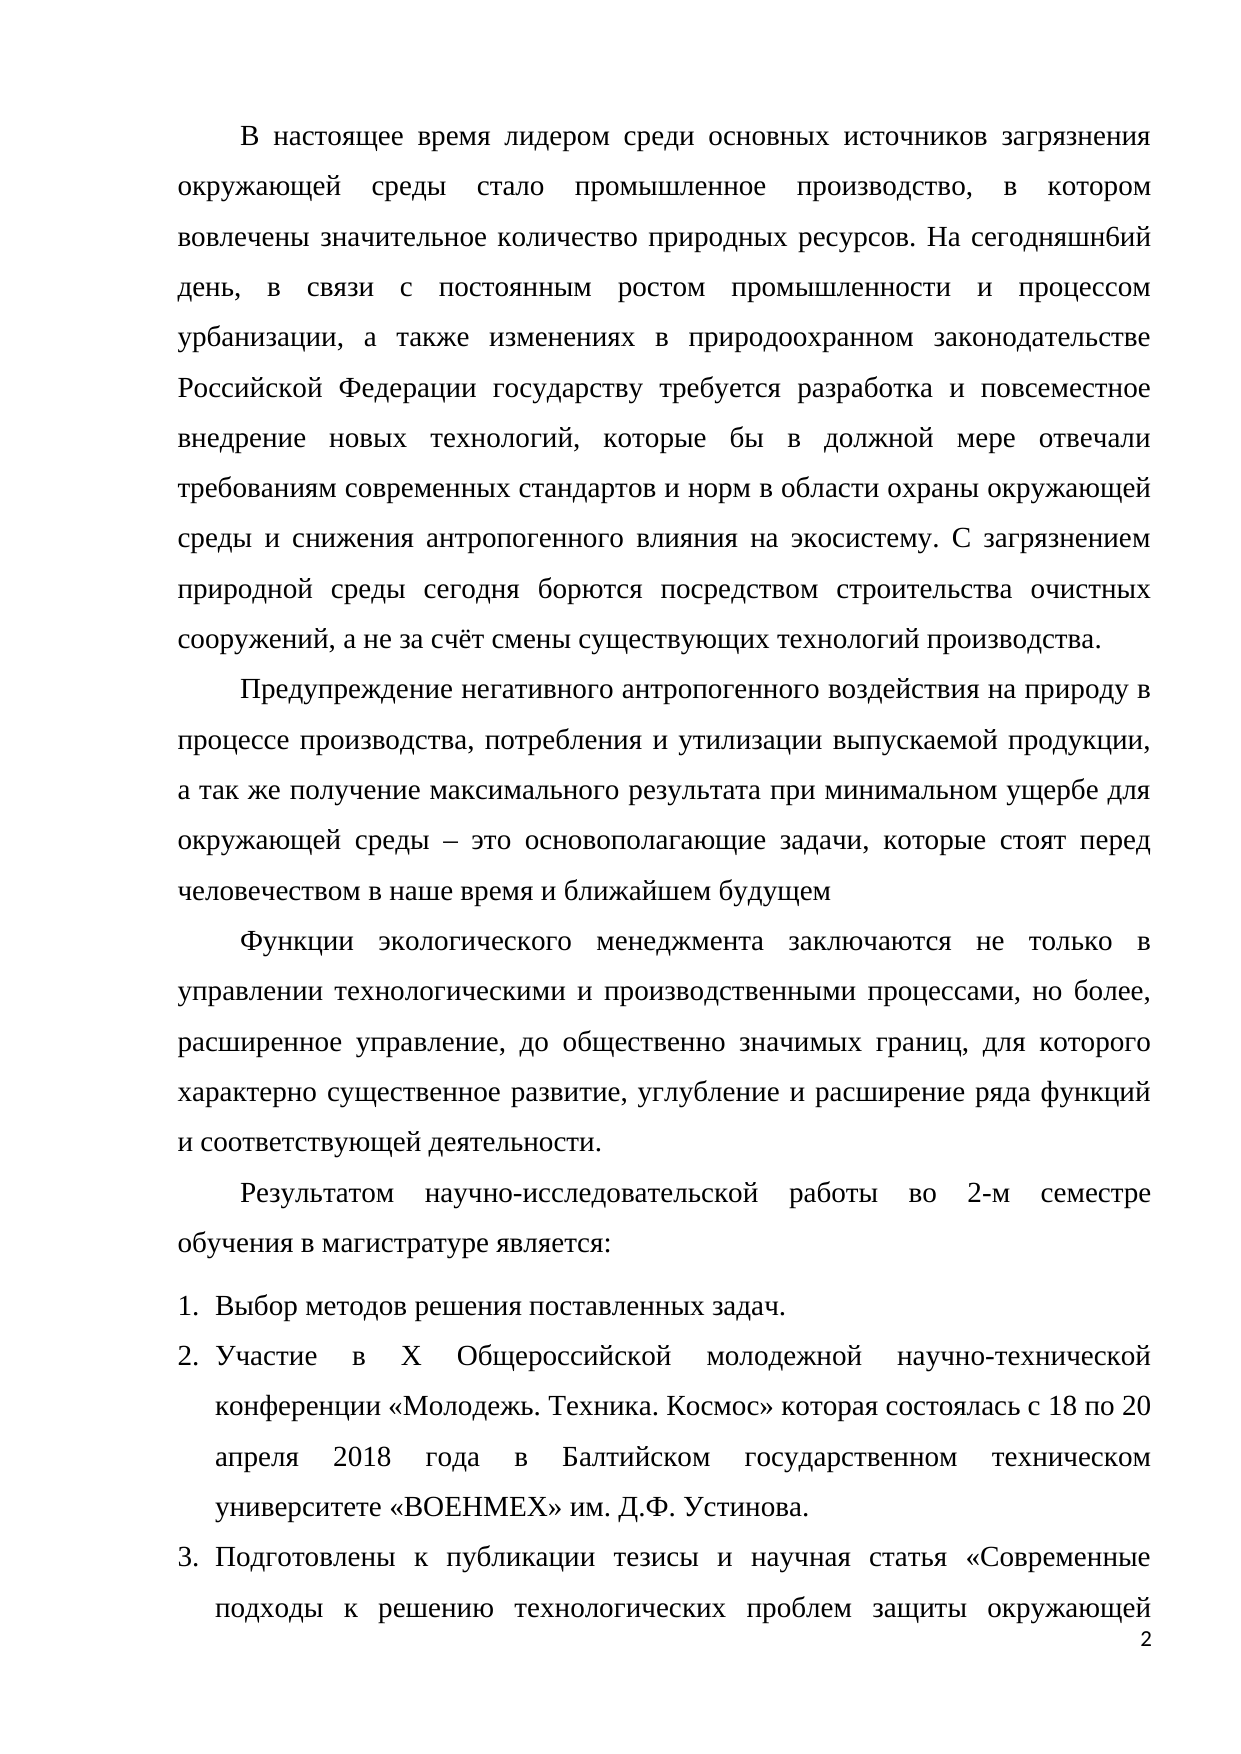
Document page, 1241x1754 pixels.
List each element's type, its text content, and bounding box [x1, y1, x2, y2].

text Функции экологического менеджмента заключаются не только в управлении технологическими и производственными процессами, но более, расширенное управление, до общественно значимых границ, для которого характерно существенное развитие, углубление и расширение ряда функций и соответствующей деятельности. [177, 923, 1152, 1158]
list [177, 1539, 1152, 1623]
text В настоящее время лидером среди основных источников загрязнения окружающей среды стало промышленное производство, в котором вовлечены значительное количество природных ресурсов. На сегодняшн6ий день, в связи с постоянным ростом промышленности и процессом урбанизации, а также изменениях в природоохранном законодательстве Российской Федерации государству требуется разработка и повсеместное внедрение новых технологий, которые бы в должной мере отвечали требованиям современных стандартов и норм в области охраны окружающей среды и снижения антропогенного влияния на экосистему. С загрязнением природной среды сегодня борются посредством строительства очистных сооружений, а не за счёт смены существующих технологий производства. [177, 118, 1152, 655]
text Результатом научно-исследовательской работы во 2-м семестре обучения в магистратуре является: [177, 1175, 1152, 1258]
list Выбор методов решения поставленных задач. [177, 1288, 1152, 1321]
list Участие в X Общероссийской молодежной научно-технической конференции «Молодежь. Техника. Космос» которая состоялась с 18 по 20 апреля 2018 года в Балтийском государственном техническом университете «ВОЕНМЕХ» им. Д.Ф. Устинова. [177, 1338, 1152, 1523]
text Предупреждение негативного антропогенного воздействия на природу в процессе производства, потребления и утилизации выпускаемой продукции, а так же получение максимального результата при минимальном ущербе для окружающей среды – это основополагающие задачи, которые стоят перед человечеством в наше время и ближайшем будущем [177, 672, 1152, 906]
